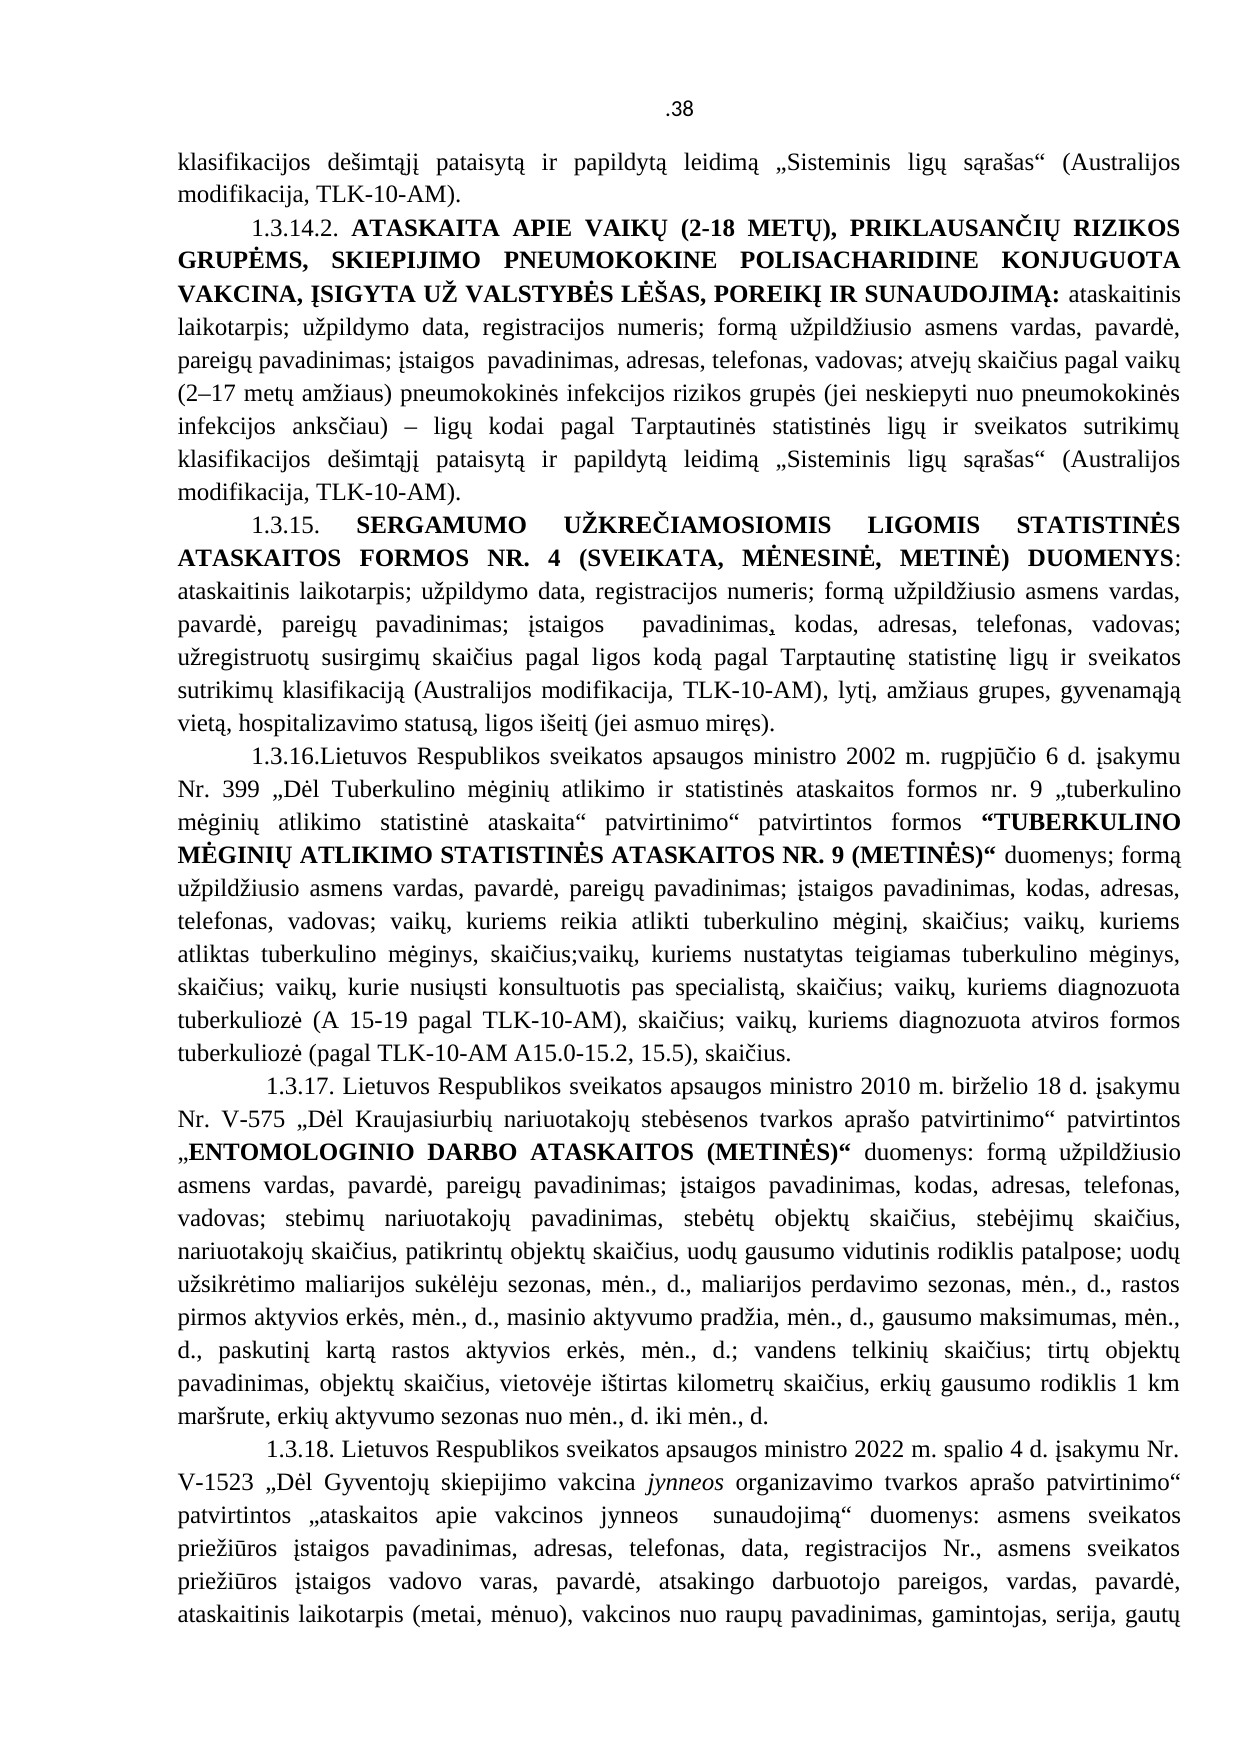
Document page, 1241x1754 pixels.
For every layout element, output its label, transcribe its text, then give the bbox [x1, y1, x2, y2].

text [177, 147, 1181, 208]
text 1.14.2. ATASKAITA APIE VAIKŲ (2-18 METŲ), PRIKLAUSANČIŲ RIZIKOS GRUPĖMS, SKIEPIJIMO PNEUMOKOKINE POLISACHARIDINE KONJUGUOTA VAKCINA, ĮSIGYTA UŽ VALSTYBĖS LĖŠAS, POREIKĮ IR SUNAUDOJIMĄ: ataskaitinis laikotarpis; užpildymo data, registracijos numeris; formą užpildžiusio asmens vardas, pavardė, pareigų pavadinimas; įstaigos pavadinimas, adresas, telefonas, vadovas; atvejų skaičius pagal vaikų (2–17 metų amžiaus) pneumokokinės infekcijos rizikos grupės (jei neskiepyti nuo pneumokokinės infekcijos anksčiau) – ligų kodai pagal Tarptautinės statistinės ligų ir sveikatos sutrikimų klasifikacijos dešimtąjį pataisytą ir papildytą leidimą „Sisteminis ligų sąrašas“ (Australijos modifikacija, TLK-10-AM). [177, 213, 1181, 506]
text 1.17. Lietuvos Respublikos sveikatos apsaugos ministro 2010 m. birželio 18 d. įsakymu Nr. V-575 „Dėl Kraujasiurbių nariuotakojų stebėsenos tvarkos aprašo patvirtinimo“ patvirtintos „ENTOMOLOGINIO DARBO ATASKAITOS (METINĖS)“ duomenys: formą užpildžiusio asmens vardas, pavardė, pareigų pavadinimas; įstaigos pavadinimas, kodas, adresas, telefonas, vadovas; stebimų nariuotakojų pavadinimas, stebėtų objektų skaičius, stebėjimų skaičius, nariuotakojų skaičius, patikrintų objektų skaičius, uodų gausumo vidutinis rodiklis patalpose; uodų užsikrėtimo maliarijos sukėlėju sezonas, mėn., d., maliarijos perdavimo sezonas, mėn., d., rastos pirmos aktyvios erkės, mėn., d., masinio aktyvumo pradžia, mėn., d., gausumo maksimumas, mėn., d., paskutinį kartą rastos aktyvios erkės, mėn., d.; vandens telkinių skaičius; tirtų objektų pavadinimas, objektų skaičius, vietovėje ištirtas kilometrų skaičius, erkių gausumo rodiklis 1 km maršrute, erkių aktyvumo sezonas nuo mėn., d. iki mėn., d. [177, 1071, 1181, 1430]
text 1.15. SERGAMUMO UŽKREČIAMOSIOMIS LIGOMIS STATISTINĖS ATASKAITOS FORMOS NR. 4 (SVEIKATA, MĖNESINĖ, METINĖ) DUOMENYS: ataskaitinis laikotarpis; užpildymo data, registracijos numeris; formą užpildžiusio asmens vardas, pavardė, pareigų pavadinimas; įstaigos pavadinimas, kodas, adresas, telefonas, vadovas; užregistruotų susirgimų skaičius pagal ligos kodą pagal Tarptautinę statistinę ligų ir sveikatos sutrikimų klasifikaciją (Australijos modifikacija, TLK-10-AM), lytį, amžiaus grupes, gyvenamąją vietą, hospitalizavimo statusą, ligos išeitį (jei asmuo miręs). [177, 510, 1181, 737]
text 1.16.Lietuvos Respublikos sveikatos apsaugos ministro 2002 m. rugpjūčio 6 d. įsakymu Nr. 399 „Dėl Tuberkulino mėginių atlikimo ir statistinės ataskaitos formos nr. 9 „tuberkulino mėginių atlikimo statistinė ataskaita“ patvirtinimo“ patvirtintos formos “TUBERKULINO MĖGINIŲ ATLIKIMO STATISTINĖS ATASKAITOS NR. 9 (METINĖS)“ duomenys; formą užpildžiusio asmens vardas, pavardė, pareigų pavadinimas; įstaigos pavadinimas, kodas, adresas, telefonas, vadovas; vaikų, kuriems reikia atlikti tuberkulino mėginį, skaičius; vaikų, kuriems atliktas tuberkulino mėginys, skaičius;vaikų, kuriems nustatytas teigiamas tuberkulino mėginys, skaičius; vaikų, kurie nusiųsti konsultuotis pas specialistą, skaičius; vaikų, kuriems diagnozuota tuberkuliozė (A 15-19 pagal TLK-10-AM), skaičius; vaikų, kuriems diagnozuota atviros formos tuberkuliozė (pagal TLK-10-AM A15.0-15.2, 15.5), skaičius. [177, 741, 1181, 1067]
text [177, 1434, 1181, 1628]
